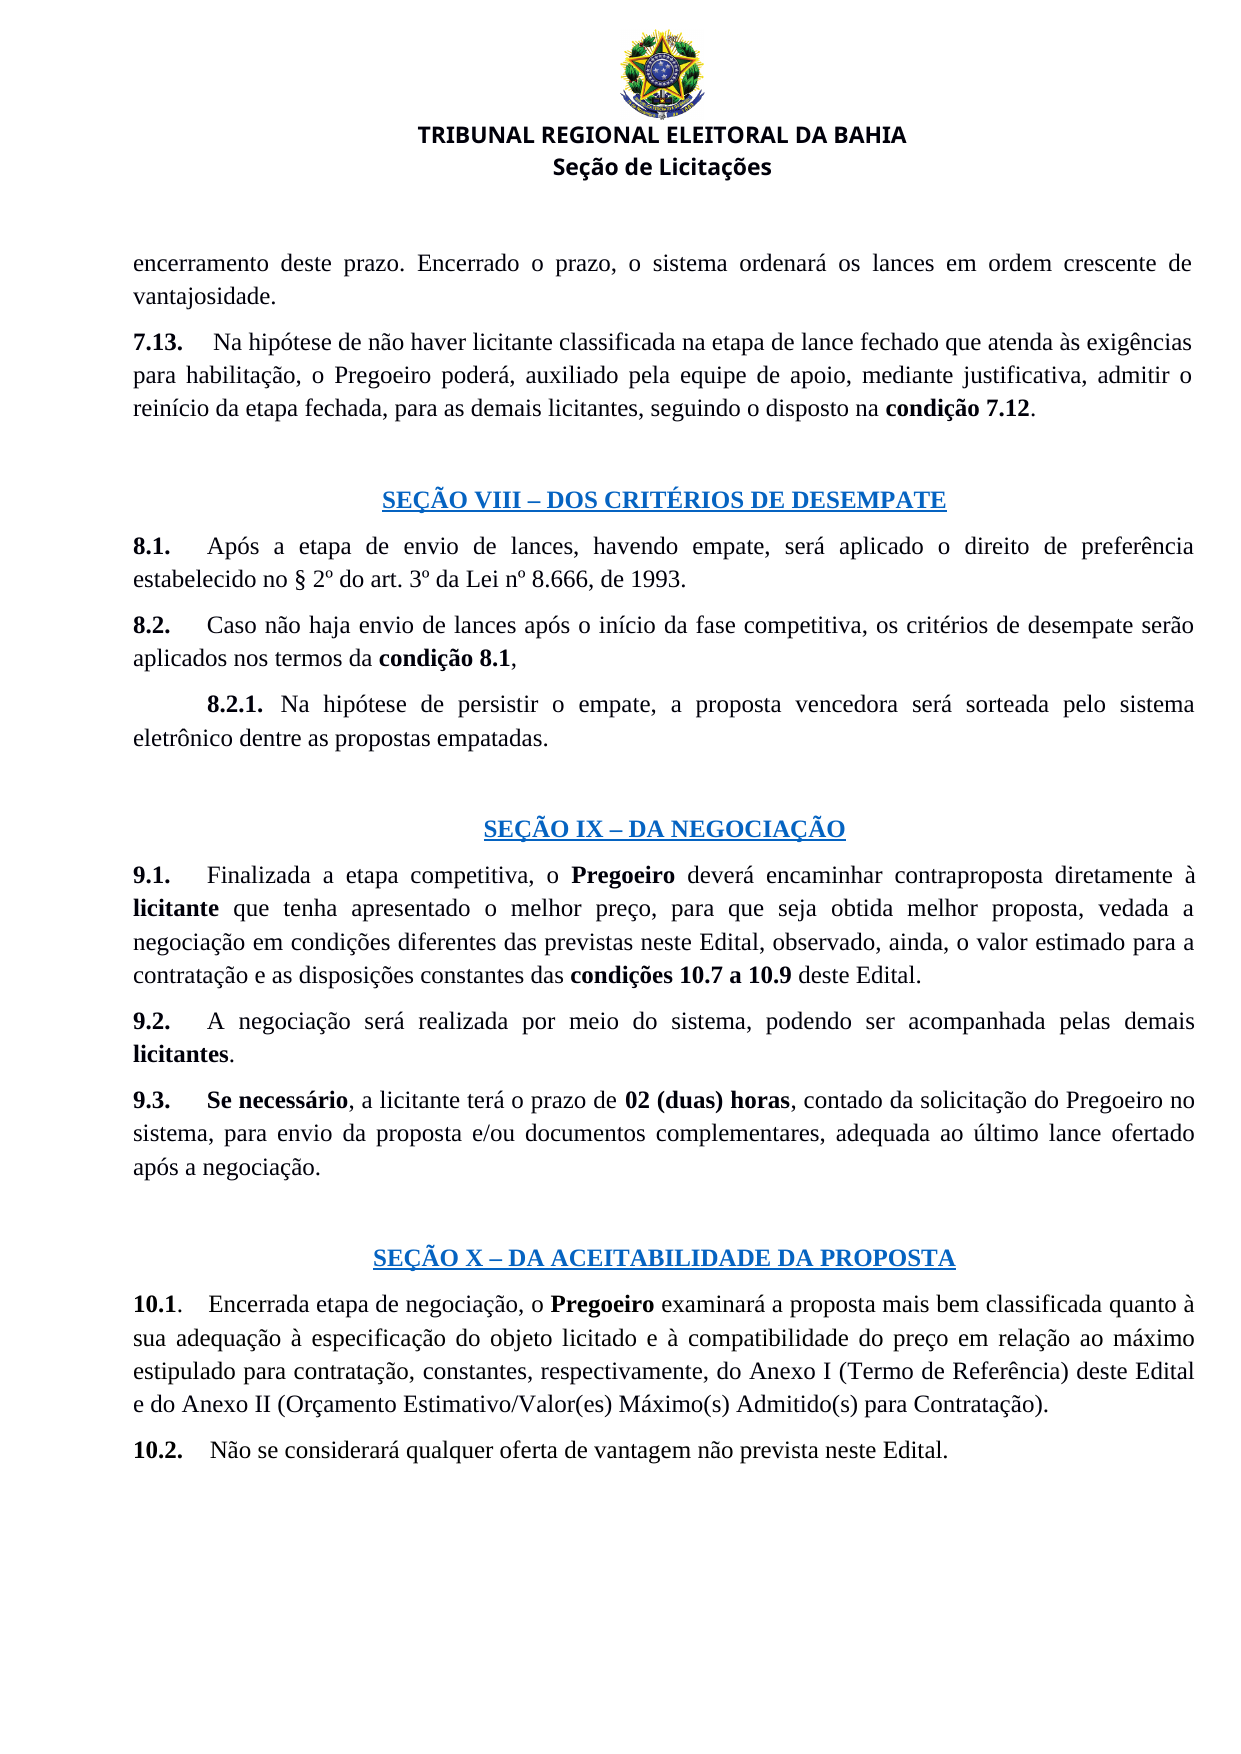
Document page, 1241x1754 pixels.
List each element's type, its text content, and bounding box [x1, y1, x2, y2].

text 7.13. Na hipótese de não haver licitante classificada na etapa de lance fechado que atenda às exigências para habilitação, o Pregoeiro poderá, auxiliado pela equipe de apoio, mediante justificativa, admitir o reinício da etapa fechada, para as demais licitantes, seguindo o disposto na condição 7.12. [133, 323, 1193, 423]
text 9.3. Se necessário, a licitante terá o prazo de 02 (duas) horas, contado da solicitação do Pregoeiro no sistema, para envio da proposta e/ou documentos complementares, adequada ao último lance ofertado após a negociação. [133, 1082, 1196, 1182]
text 8.2. Caso não haja envio de lances após o início da fase competitiva, os critérios de desempate serão aplicados nos termos da condição 8.1, [133, 607, 1196, 673]
text SEÇÃO IX – DA NEGOCIAÇÃO [133, 811, 1196, 844]
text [133, 244, 1193, 311]
text 10.2. Não se considerará qualquer oferta de vantagem não prevista neste Edital. [133, 1432, 1196, 1465]
text 9.2. A negociação será realizada por meio do sistema, podendo ser acompanhada pelas demais licitantes. [133, 1003, 1196, 1069]
text 8.2.1. Na hipótese de persistir o empate, a proposta vencedora será sorteada pelo sistema eletrônico dentre as propostas empatadas. [133, 686, 1196, 753]
text 9.1. Finalizada a etapa competitiva, o Pregoeiro deverá encaminhar contraproposta diretamente à licitante que tenha apresentado o melhor preço, para que seja obtida melhor proposta, vedada a negociação em condições diferentes das previstas neste Edital, observado, ainda, o valor estimado para a contratação e as disposições constantes das condições 10.7 a 10.9 deste Edital. [133, 857, 1196, 990]
text 8.1. Após a etapa de envio de lances, havendo empate, será aplicado o direito de preferência estabelecido no § 2º do art. 3º da Lei nº 8.666, de 1993. [133, 528, 1196, 594]
text SEÇÃO X – DA ACEITABILIDADE DA PROPOSTA [133, 1240, 1196, 1273]
text 10.1. Encerrada etapa de negociação, o Pregoeiro examinará a proposta mais bem classificada quanto à sua adequação à especificação do objeto licitado e à compatibilidade do preço em relação ao máximo estipulado para contratação, constantes, respectivamente, do Anexo I (Termo de Referência) deste Edital e do Anexo II (Orçamento Estimativo/Valor(es) Máximo(s) Admitido(s) para Contratação). [133, 1286, 1196, 1419]
text SEÇÃO VIII – DOS CRITÉRIOS DE DESEMPATE [133, 482, 1196, 515]
